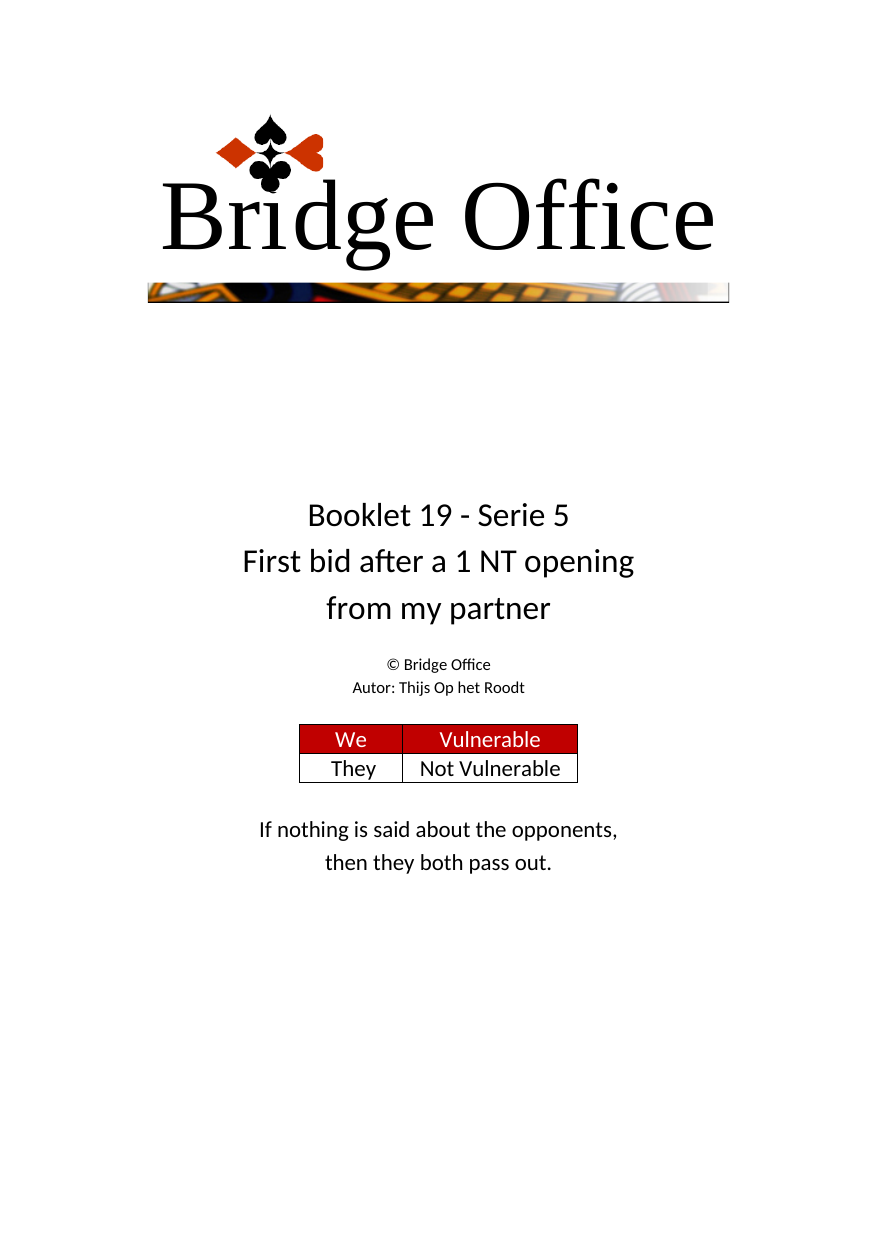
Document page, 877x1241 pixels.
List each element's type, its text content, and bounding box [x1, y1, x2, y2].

text Autor: Thijs Op het Roodt [148, 677, 729, 698]
text Booklet 19 - Serie 5 [148, 447, 729, 534]
picture [147, 283, 730, 303]
text from my partner © Bridge Office [148, 587, 729, 674]
table_cell Not Vulnerable [403, 754, 577, 782]
table_cell They [300, 754, 402, 782]
table_header Vulnerable [403, 725, 577, 753]
text First bid after a 1 NT opening [148, 540, 729, 581]
table_header We [300, 725, 402, 753]
text then they both pass out. [148, 848, 729, 876]
text If nothing is said about the opponents, [148, 816, 729, 843]
